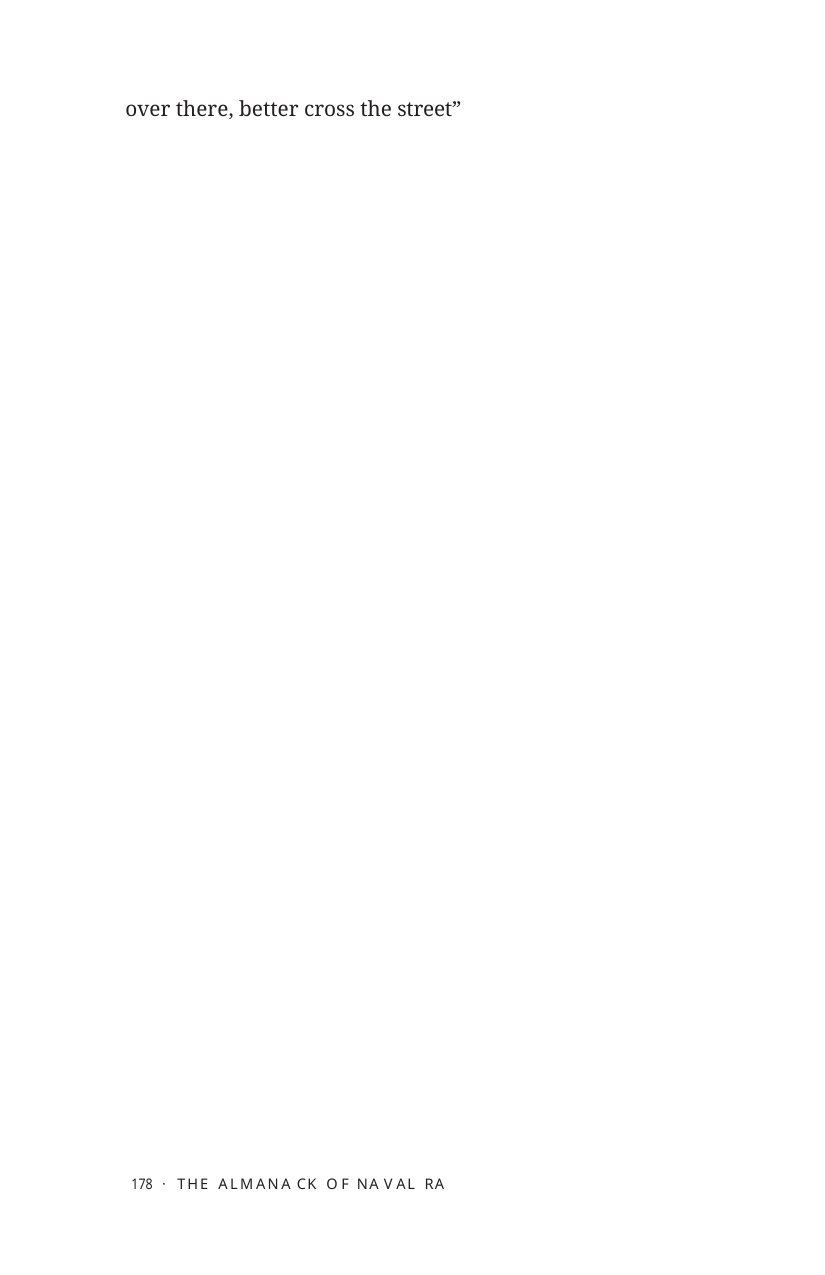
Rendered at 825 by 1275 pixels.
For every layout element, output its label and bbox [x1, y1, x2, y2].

text [125, 94, 700, 122]
